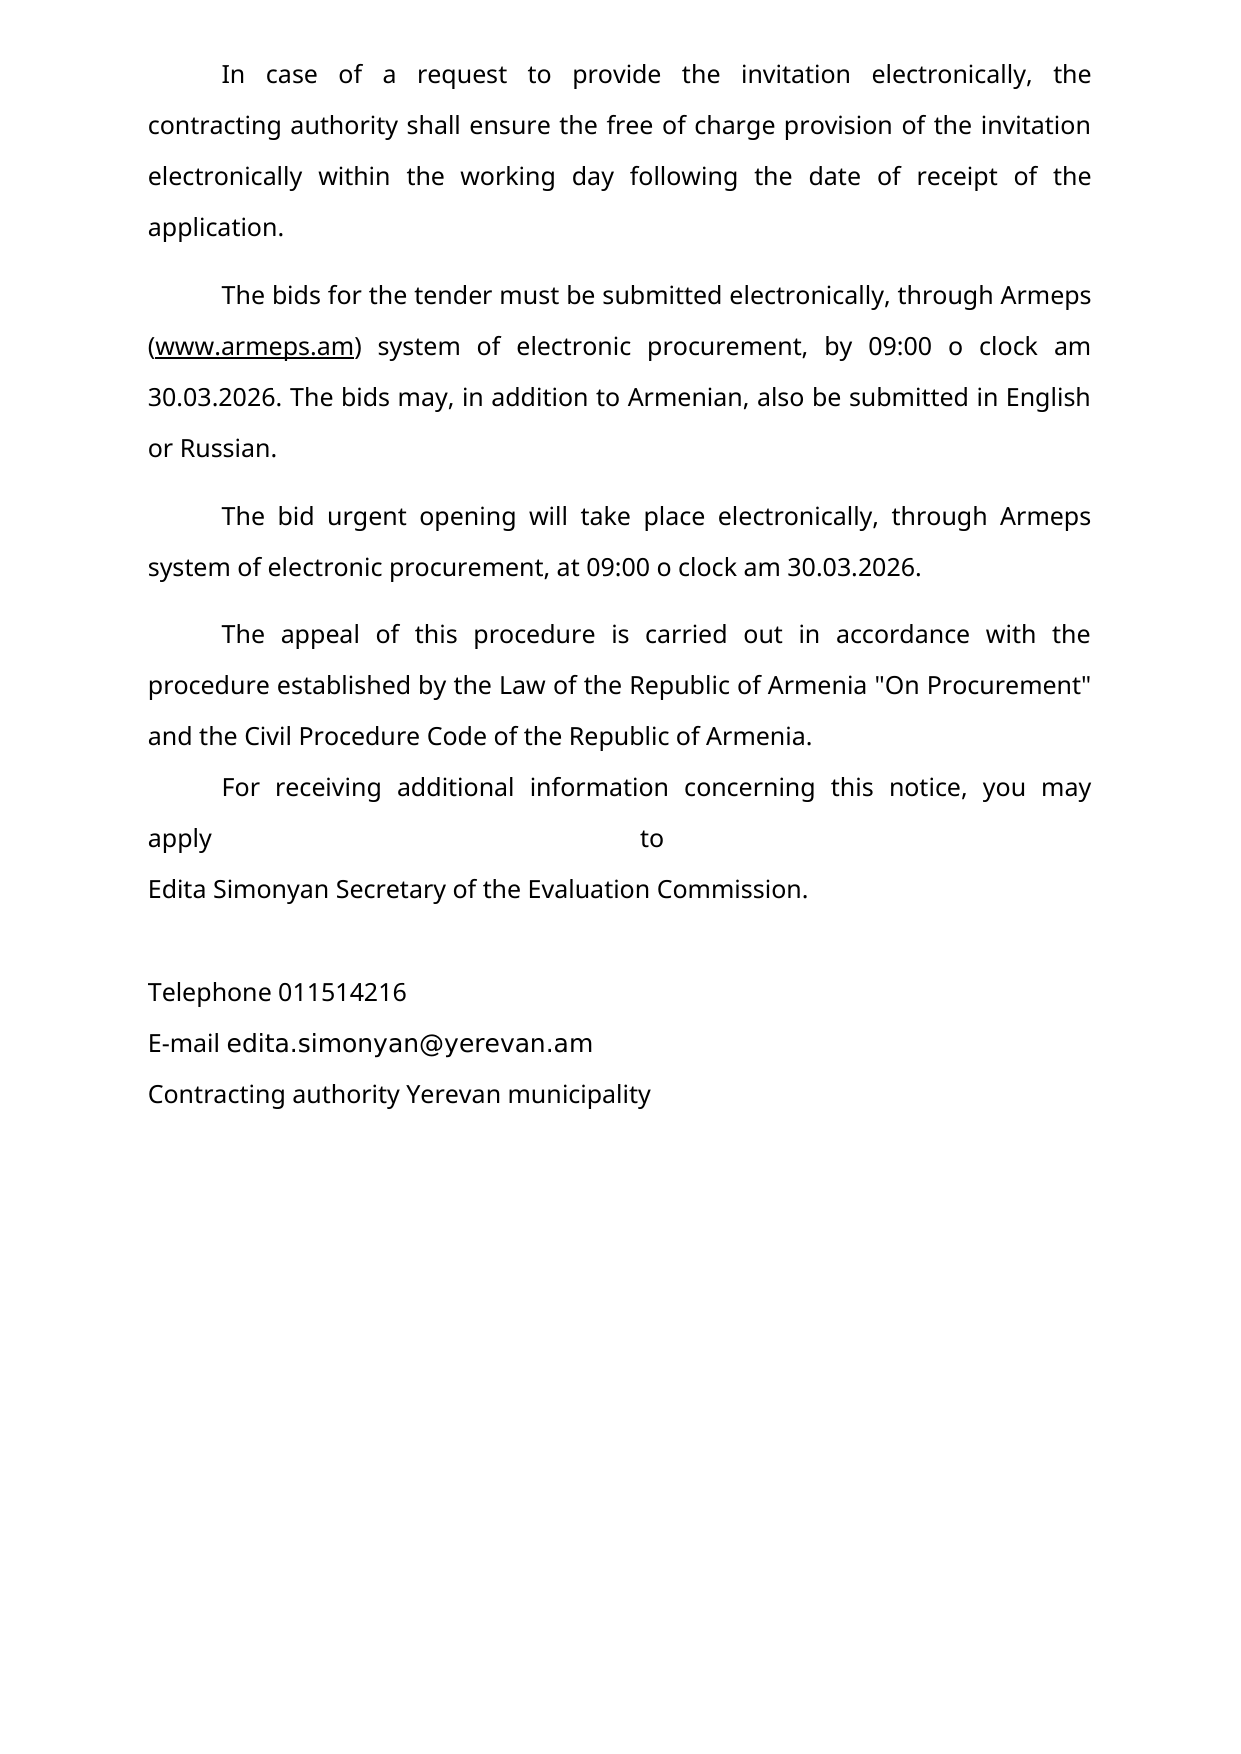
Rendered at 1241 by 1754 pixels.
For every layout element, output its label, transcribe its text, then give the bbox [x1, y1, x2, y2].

text Contracting authority Yerevan municipality [148, 1076, 1092, 1110]
text In case of a request to provide the invitation electronically, the contracting authority shall ensure the free of charge provision of the invitation electronically within the working day following the date of receipt of the application. [148, 56, 1092, 244]
text Telephone 011514216 [148, 974, 1092, 1008]
text The appeal of this procedure is carried out in accordance with the procedure established by the Law of the Republic of Armenia "On Procurement" and the Civil Procedure Code of the Republic of Armenia. [148, 617, 1092, 753]
text The bid urgent opening will take place electronically, through Armeps system of electronic procurement, at 09:00 o clock am 30.03.2026. [148, 498, 1092, 583]
text The bids for the tender must be submitted electronically, through Armeps (www.armeps.am) system of electronic procurement, by 09:00 o clock am 30.03.2026. The bids may, in addition to Armenian, also be submitted in English or Russian. [148, 277, 1092, 464]
text E-mail edita.simonyan@yerevan.am [148, 1025, 1092, 1059]
text For receiving additional information concerning this notice, you may apply to Edita Simonyan Secretary of the Evaluation Commission. [148, 770, 1092, 906]
